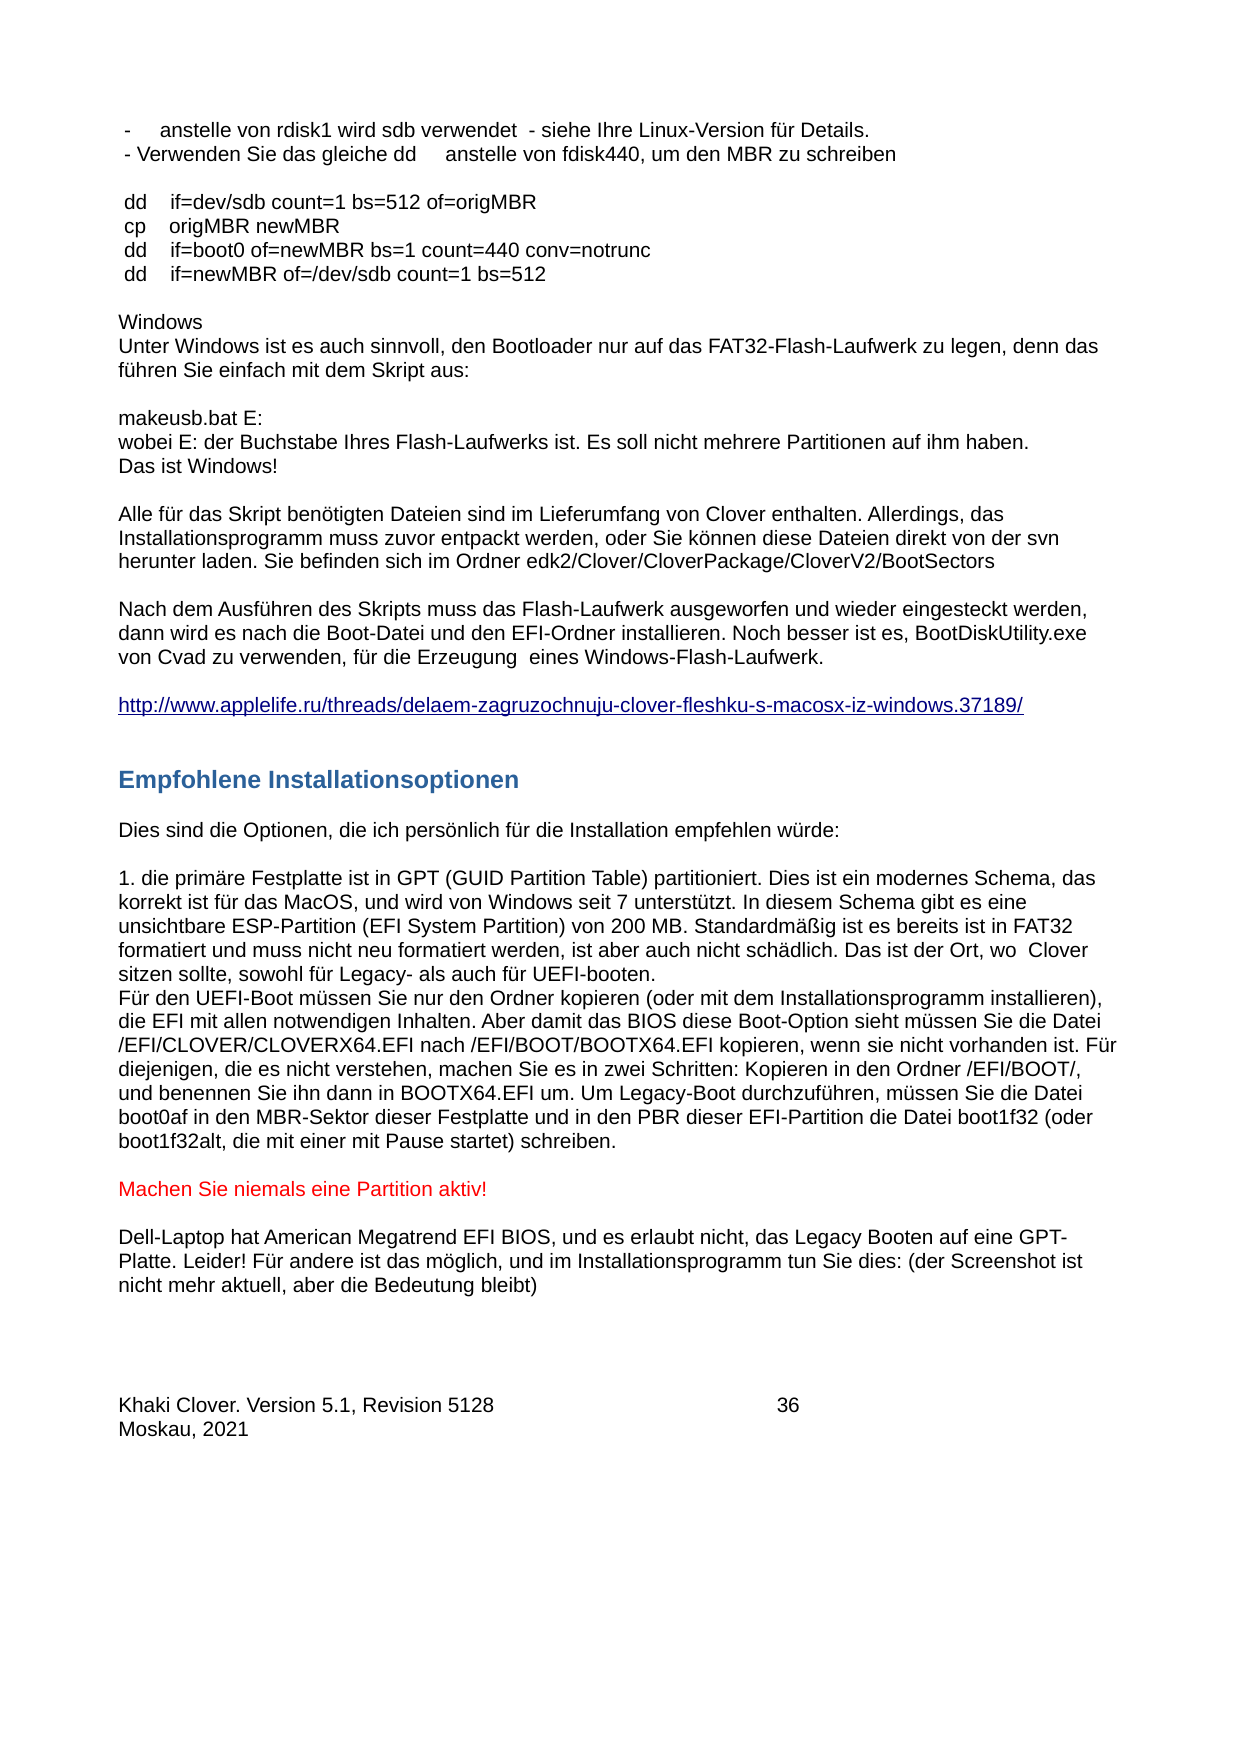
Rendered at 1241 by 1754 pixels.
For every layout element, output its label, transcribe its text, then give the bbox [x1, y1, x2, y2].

text Für den UEFI-Boot müssen Sie nur den Ordner kopieren (oder mit dem Installationsprogramm installieren), die EFI mit allen notwendigen Inhalten. Aber damit das BIOS diese Boot-Option sieht müssen Sie die Datei [118, 985, 1122, 1033]
text cp origMBR newMBR [118, 214, 1122, 238]
text - anstelle von rdisk1 wird sdb verwendet - siehe Ihre Linux-Version für Details. [118, 118, 1122, 142]
text 1. die primäre Festplatte ist in GPT (GUID Partition Table) partitioniert. Dies ist ein modernes Schema, das korrekt ist für das MacOS, und wird von Windows seit 7 unterstützt. In diesem Schema gibt es eine unsichtbare ESP-Partition (EFI System Partition) von 200 MB. Standardmäßig ist es bereits ist in FAT32 formatiert und muss nicht neu formatiert werden, ist aber auch nicht schädlich. Das ist der Ort, wo Clover sitzen sollte, sowohl für Legacy- als auch für UEFI-booten. [118, 866, 1122, 985]
text dd if=newMBR of=/dev/sdb count=1 bs=512 [118, 262, 1122, 286]
text Empfohlene Installationsoptionen [118, 765, 1122, 794]
text /EFI/CLOVER/CLOVERX64.EFI nach /EFI/BOOT/BOOTX64.EFI kopieren, wenn sie nicht vorhanden ist. Für diejenigen, die es nicht verstehen, machen Sie es in zwei Schritten: Kopieren in den Ordner /EFI/BOOT/, und benennen Sie ihn dann in BOOTX64.EFI um. Um Legacy-Boot durchzuführen, müssen Sie die Datei boot0af in den MBR-Sektor dieser Festplatte und in den PBR dieser EFI-Partition die Datei boot1f32 (oder boot1f32alt, die mit einer mit Pause startet) schreiben. [118, 1033, 1122, 1153]
text dd if=dev/sdb count=1 bs=512 of=origMBR [118, 190, 1122, 214]
text http://www.applelife.ru/threads/delaem-zagruzochnuju-clover-fleshku-s-macosx-iz-windows.37189/ [118, 693, 1122, 717]
text Dell-Laptop hat American Megatrend EFI BIOS, und es erlaubt nicht, das Legacy Booten auf eine GPT-Platte. Leider! Für andere ist das möglich, und im Installationsprogramm tun Sie dies: (der Screenshot ist nicht mehr aktuell, aber die Bedeutung bleibt) [118, 1225, 1122, 1297]
text Alle für das Skript benötigten Dateien sind im Lieferumfang von Clover enthalten. Allerdings, das Installationsprogramm muss zuvor entpackt werden, oder Sie können diese Dateien direkt von der svn herunter laden. Sie befinden sich im Ordner edk2/Clover/CloverPackage/CloverV2/BootSectors [118, 501, 1122, 573]
text - Verwenden Sie das gleiche dd anstelle von fdisk440, um den MBR zu schreiben [118, 142, 1122, 166]
text Dies sind die Optionen, die ich persönlich für die Installation empfehlen würde: [118, 818, 1122, 842]
text Khaki Clover. Version 5.1, Revision 5128 36 [118, 1393, 1122, 1417]
text Nach dem Ausführen des Skripts muss das Flash-Laufwerk ausgeworfen und wieder eingesteckt werden, dann wird es nach die Boot-Datei und den EFI-Ordner installieren. Noch besser ist es, BootDiskUtility.exe von Cvad zu verwenden, für die Erzeugung eines Windows-Flash-Laufwerk. [118, 597, 1122, 669]
text Moskau, 2021 [118, 1417, 1122, 1441]
text dd if=boot0 of=newMBR bs=1 count=440 conv=notrunc [118, 238, 1122, 262]
text Das ist Windows! [118, 453, 1122, 477]
text Windows [118, 310, 1122, 334]
text makeusb.bat E: [118, 406, 1122, 429]
text Unter Windows ist es auch sinnvoll, den Bootloader nur auf das FAT32-Flash-Laufwerk zu legen, denn das führen Sie einfach mit dem Skript aus: [118, 334, 1122, 382]
text Machen Sie niemals eine Partition aktiv! [118, 1177, 1122, 1201]
text wobei E: der Buchstabe Ihres Flash-Laufwerks ist. Es soll nicht mehrere Partitionen auf ihm haben. [118, 429, 1122, 453]
